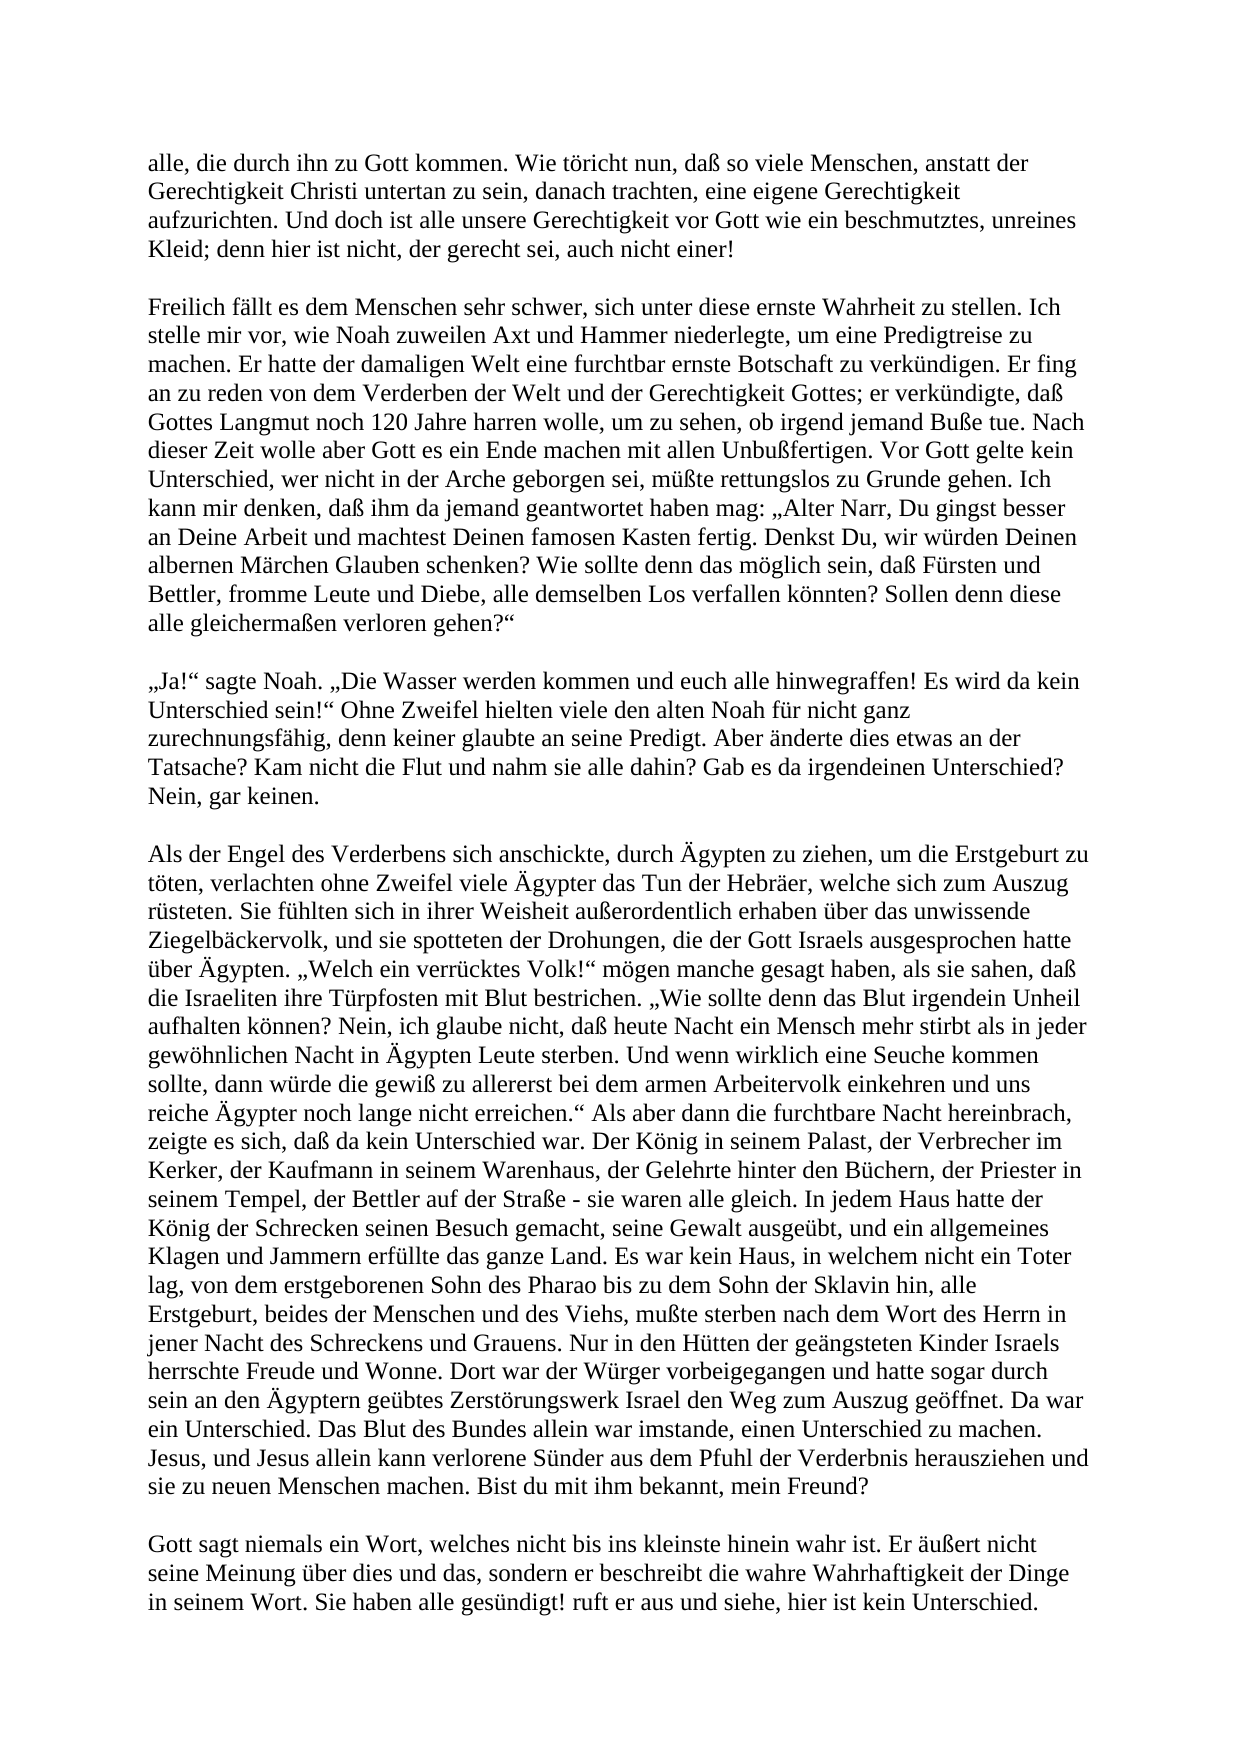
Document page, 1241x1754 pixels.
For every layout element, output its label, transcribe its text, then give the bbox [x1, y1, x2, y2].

text „Ja!“ sagte Noah. „Die Wasser werden kommen und euch alle hinwegraffen! Es wird da kein Unterschied sein!“ Ohne Zweifel hielten viele den alten Noah für nicht ganz zurechnungsfähig, denn keiner glaubte an seine Predigt. Aber änderte dies etwas an der Tatsache? Kam nicht die Flut und nahm sie alle dahin? Gab es da irgendeinen Unterschied? Nein, gar keinen. [148, 925, 1093, 1068]
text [148, 1098, 1093, 1615]
text Freilich fällt es dem Menschen sehr schwer, sich unter diese ernste Wahrheit zu stellen. Ich stelle mir vor, wie Noah zuweilen Axt und Hammer niederlegte, um eine Predigtreise zu machen. Er hatte der damaligen Welt eine furchtbar ernste Botschaft zu verkündigen. Er fing an zu reden von dem Verderben der Welt und der Gerechtigkeit Gottes; er verkündigte, daß Gottes Langmut noch 120 Jahre harren wolle, um zu sehen, ob irgend jemand Buße tue. Nach dieser Zeit wolle aber Gott es ein Ende machen mit allen Unbußfertigen. Vor Gott gelte kein Unterschied, wer nicht in der Arche geborgen sei, müßte rettungslos zu Grunde gehen. Ich kann mir denken, daß ihm da jemand geantwortet haben mag: „Alter Narr, Du gingst besser an Deine Arbeit und machtest Deinen famosen Kasten fertig. Denkst Du, wir würden Deinen albernen Märchen Glauben schenken? Wie sollte denn das möglich sein, daß Fürsten und Bettler, fromme Leute und Diebe, alle demselben Los verfallen könnten? Sollen denn diese alle gleichermaßen verloren gehen?“ [148, 551, 1093, 896]
text Der Spiegel zeigte dem Kinde seine Unreinigkeit, aber ich habe nicht versucht, es mit dem Spiegel zu waschen, wahrlich nicht! Und doch wollen Tausende dies in Bezug auf ihre innere Unreinigkeit tun. Das Gesetz ist der Spiegel, welcher ihnen ihre Unreinigkeit zeigen soll, aber nun nehmen sie den Spiegel, um sich mit ihm zu reinigen. Seit sechstausend Jahren haben die Menschen so töricht gehandelt, und bis auf diesen Tag lautet das göttliche Urteil: „Denn durch des Gesetzes Werk wird kein Fleisch gerecht!“ Nur ein einziger Mensch konnte mit Wahrheit sagen, er habe das Gesetz gehalten, nämlich der Mensch Jesus Christus. Wenn er nun an einem gesündigt hätte, würde sein Werk für uns nutzlos gewesen sein. Nun aber, da er ohne Sünde war und den Tod für die Sünde erduldete, hat er eine ewige Erlösung erfunden für alle, die durch ihn zu Gott kommen. Wie töricht nun, daß so viele Menschen, anstatt der Gerechtigkeit Christi untertan zu sein, danach trachten, eine eigene Gerechtigkeit aufzurichten. Und doch ist alle unsere Gerechtigkeit vor Gott wie ein beschmutztes, unreines Kleid; denn hier ist nicht, der gerecht sei, auch nicht einer! [148, 148, 1093, 521]
